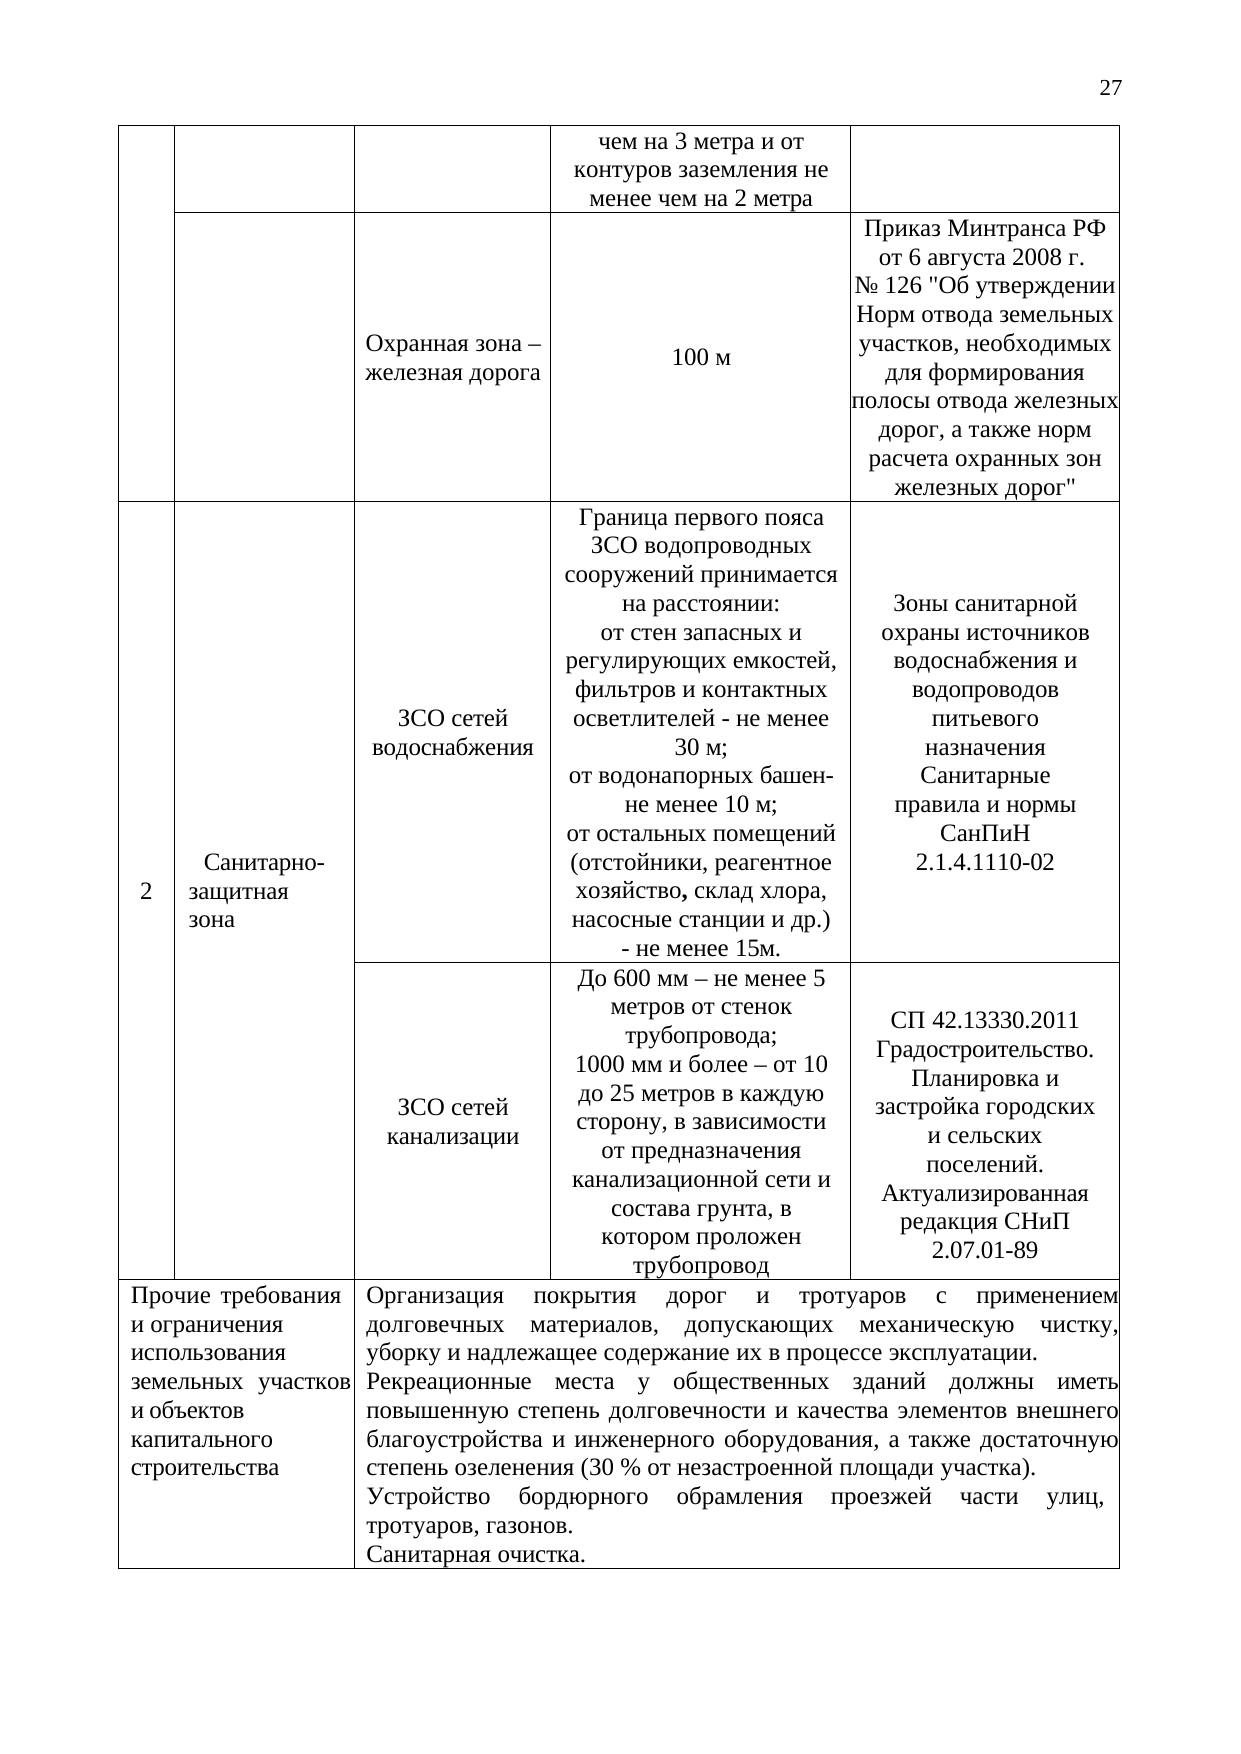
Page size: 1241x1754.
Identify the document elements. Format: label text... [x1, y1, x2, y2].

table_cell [119, 1280, 354, 1567]
table_cell 100 м [551, 213, 850, 501]
table_cell [175, 213, 354, 501]
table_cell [551, 126, 850, 212]
table_cell Приказ Минтранса РФ от 6 августа 2008 г. № 126 "Об утверждении Норм отвода земельных участков, необходимых для формирования полосы отвода железных дорог, а также норм расчета охранных зон железных дорог" [851, 213, 1119, 501]
table_cell СП 42.13330.2011 Градостроительство. Планировка и застройка городских и сельских поселений. Актуализированная редакция СНиП 2.07.01-89 [851, 963, 1119, 1279]
table_cell ЗСО сетей канализации [355, 963, 550, 1279]
table_cell Санитарно- защитная зона [175, 502, 354, 1279]
table_cell Граница первого пояса ЗСО водопроводных сооружений принимается на расстоянии: от стен запасных и регулирующих емкостей, фильтров и контактных осветлителей - не менее 30 м; от водонапорных башен- не менее 10 м; от остальных помещений (отстойники, реагентное хозяйство, склад хлора, насосные станции и др.) - не менее 15м. [551, 502, 850, 962]
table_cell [355, 1280, 1119, 1567]
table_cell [355, 126, 550, 212]
table_cell 2 [119, 502, 174, 1279]
table_cell Зоны санитарной охраны источников водоснабжения и водопроводов питьевого назначения Санитарные правила и нормы СанПиН 2.1.4.1110-02 [851, 502, 1119, 962]
table_cell ЗСО сетей водоснабжения [355, 502, 550, 962]
table_cell Охранная зона – железная дорога [355, 213, 550, 501]
table_cell До 600 мм – не менее 5 метров от стенок трубопровода; 1000 мм и более – от 10 до 25 метров в каждую сторону, в зависимости от предназначения канализационной сети и состава грунта, в котором проложен трубопровод [551, 963, 850, 1279]
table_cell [851, 126, 1119, 212]
